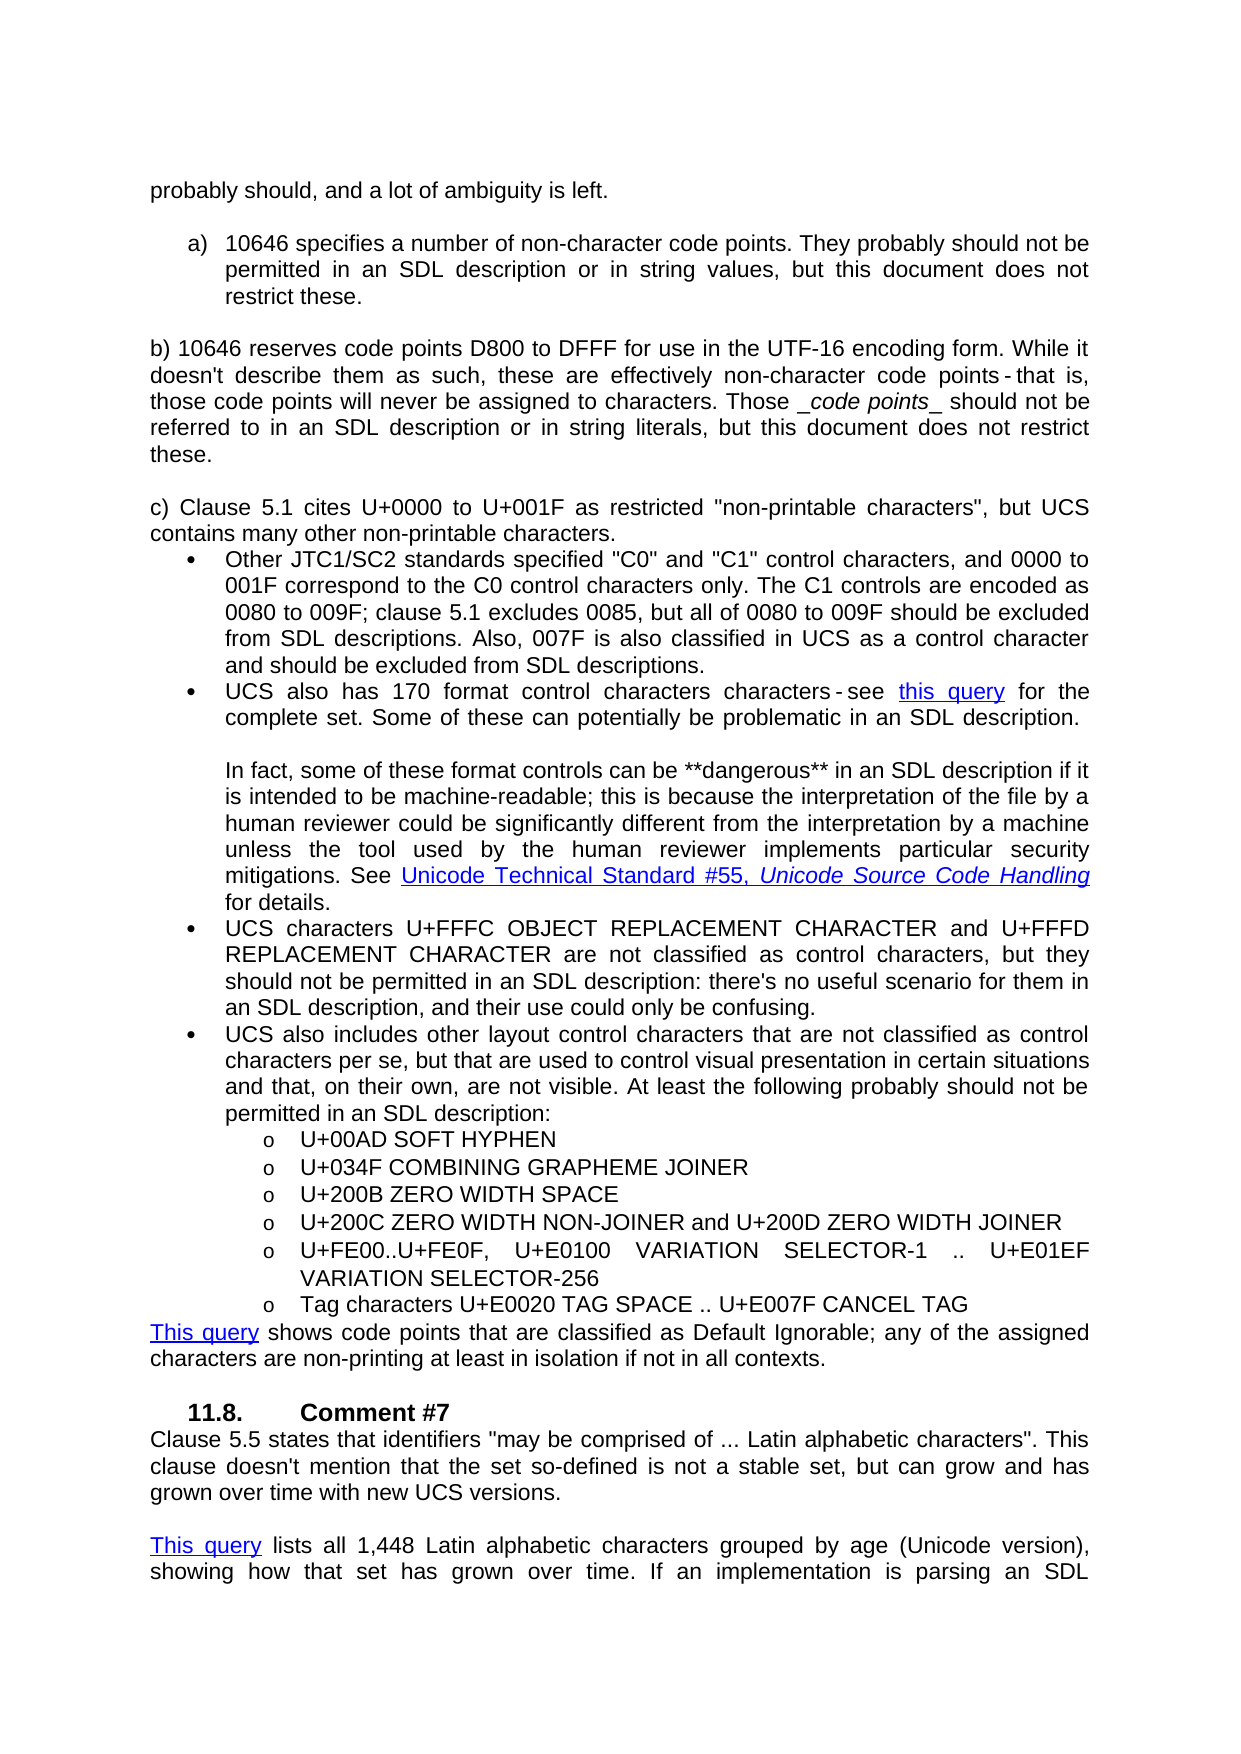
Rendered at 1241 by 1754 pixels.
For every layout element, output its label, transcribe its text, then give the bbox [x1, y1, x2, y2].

list U+FE00..U+FE0F, U+E0100 VARIATION SELECTOR-1 .. U+E01EF VARIATION SELECTOR-256 [262, 1237, 1090, 1291]
text This query shows code points that are classified as Default Ignorable; any of the assigned characters are non-printing at least in isolation if not in all contexts. [150, 1318, 1090, 1371]
list U+200B ZERO WIDTH SPACE [262, 1181, 1090, 1209]
list U+200C ZERO WIDTH NON-JOINER and U+200D ZERO WIDTH JOINER [262, 1209, 1090, 1237]
list U+034F COMBINING GRAPHEME JOINER [262, 1154, 1090, 1181]
list U+00AD SOFT HYPHEN [262, 1126, 1090, 1154]
list Tag characters U+E0020 TAG SPACE .. U+E007F CANCEL TAG [262, 1291, 1090, 1318]
list UCS also has 170 format control characters characters - see this query for the complete set. Some of these can potentially be problematic in an SDL description. In fact, some of these format controls can be **dangerous** in an SDL description if it is intended to be machine-readable; this is because the interpretation of the file by a human reviewer could be significantly different from the interpretation by a machine unless the tool used by the human reviewer implements particular security mitigations. See Unicode Technical Standard #55, Unicode Source Code Handling for details. [187, 678, 1090, 915]
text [150, 177, 1090, 203]
list UCS characters U+FFFC OBJECT REPLACEMENT CHARACTER and U+FFFD REPLACEMENT CHARACTER are not classified as control characters, but they should not be permitted in an SDL description: there's no useful scenario for them in an SDL description, and their use could only be confusing. [187, 915, 1090, 1021]
list Other JTC1/SC2 standards specified "C0" and "C1" control characters, and 0000 to 001F correspond to the C0 control characters only. The C1 controls are encoded as 0080 to 009F; clause 5.1 excludes 0085, but all of 0080 to 009F should be excluded from SDL descriptions. Also, 007F is also classified in UCS as a control character and should be excluded from SDL descriptions. [187, 546, 1090, 678]
text c) Clause 5.1 cites U+0000 to U+001F as restricted "non-printable characters", but UCS contains many other non-printable characters. [150, 493, 1090, 546]
list 10646 specifies a number of non-character code points. They probably should not be permitted in an SDL description or in string values, but this document does not restrict these. [187, 230, 1090, 309]
text b) 10646 reserves code points D800 to DFFF for use in the UTF-16 encoding form. While it doesn't describe them as such, these are effectively non-character code points - that is, those code points will never be assigned to characters. Those _code points_ should not be referred to in an SDL description or in string literals, but this document does not restrict these. [150, 335, 1090, 467]
text Clause 5.5 states that identifiers "may be comprised of ... Latin alphabetic characters". This clause doesn't mention that the set so-defined is not a stable set, but can grow and has grown over time with new UCS versions. [150, 1426, 1090, 1505]
list UCS also includes other layout control characters that are not classified as control characters per se, but that are used to control visual presentation in certain situations and that, on their own, are not visible. At least the following probably should not be permitted in an SDL description: [187, 1021, 1090, 1126]
subtitle Comment #7 [187, 1398, 1090, 1426]
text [150, 1532, 1090, 1584]
